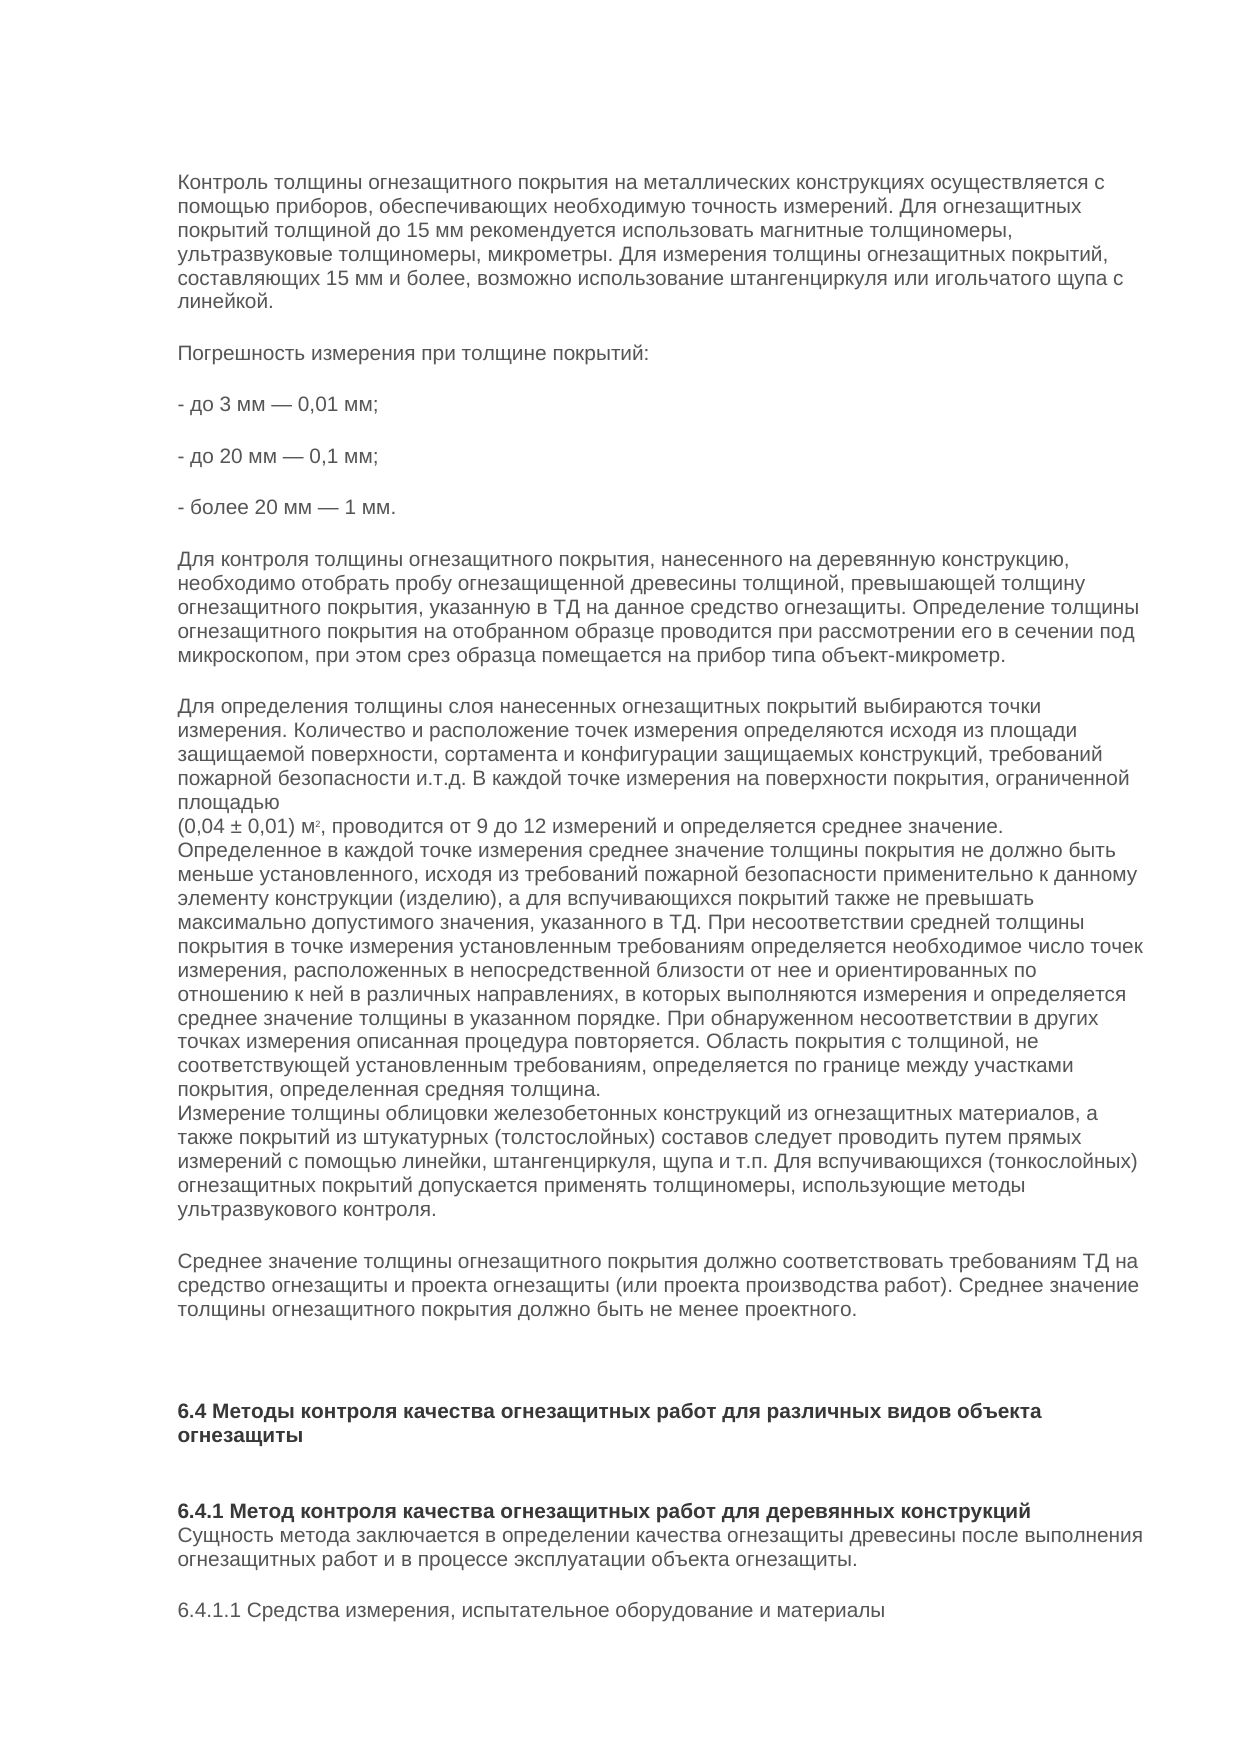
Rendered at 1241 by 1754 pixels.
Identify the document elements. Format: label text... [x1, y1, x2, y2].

text 6.4.1 Метод контроля качества огнезащитных работ для деревянных конструкций [177, 1499, 1152, 1523]
text - более 20 мм — 1 мм. [177, 495, 1152, 519]
text Сущность метода заключается в определении качества огнезащиты древесины после выполнения огнезащитных работ и в процессе эксплуатации объекта огнезащиты. [177, 1523, 1152, 1571]
text Измерение толщины облицовки железобетонных конструкций из огнезащитных материалов, а также покрытий из штукатурных (толстослойных) составов следует проводить путем прямых измерений с помощью линейки, штангенциркуля, щупа и т.п. Для вспучивающихся (тонкослойных) огнезащитных покрытий допускается применять толщиномеры, использующие методы ультразвукового контроля. [177, 1101, 1152, 1221]
text 6.4 Методы контроля качества огнезащитных работ для различных видов объекта огнезащиты [177, 1399, 1152, 1447]
text 6.4.1.1 Средства измерения, испытательное оборудование и материалы [177, 1598, 1152, 1622]
text Погрешность измерения при толщине покрытий: [177, 341, 1152, 365]
text Контроль толщины огнезащитного покрытия на металлических конструкциях осуществляется с помощью приборов, обеспечивающих необходимую точность измерений. Для огнезащитных покрытий толщиной до 15 мм рекомендуется использовать магнитные толщиномеры, ультразвуковые толщиномеры, микрометры. Для измерения толщины огнезащитных покрытий, составляющих 15 мм и более, возможно использование штангенциркуля или игольчатого щупа с линейкой. [177, 169, 1152, 313]
text - до 3 мм — 0,01 мм; [177, 392, 1152, 416]
text Среднее значение толщины огнезащитного покрытия должно соответствовать требованиям ТД на средство огнезащиты и проекта огнезащиты (или проекта производства работ). Среднее значение толщины огнезащитного покрытия должно быть не менее проектного. [177, 1248, 1152, 1320]
text - до 20 мм — 0,1 мм; [177, 444, 1152, 468]
text Для определения толщины слоя нанесенных огнезащитных покрытий выбираются точки измерения. Количество и расположение точек измерения определяются исходя из площади защищаемой поверхности, сортамента и конфигурации защищаемых конструкций, требований пожарной безопасности и.т.д. В каждой точке измерения на поверхности покрытия, ограниченной площадью (0,04 ± 0,01) м2, проводится от 9 до 12 измерений и определяется среднее значение. Определенное в каждой точке измерения среднее значение толщины покрытия не должно быть меньше установленного, исходя из требований пожарной безопасности применительно к данному элементу конструкции (изделию), а для вспучивающихся покрытий также не превышать максимально допустимого значения, указанного в ТД. При несоответствии средней толщины покрытия в точке измерения установленным требованиям определяется необходимое число точек измерения, расположенных в непосредственной близости от нее и ориентированных по отношению к ней в различных направлениях, в которых выполняются измерения и определяется среднее значение толщины в указанном порядке. При обнаруженном несоответствии в других точках измерения описанная процедура повторяется. Область покрытия с толщиной, не соответствующей установленным требованиям, определяется по границе между участками покрытия, определенная средняя толщина. [177, 694, 1152, 1101]
text Для контроля толщины огнезащитного покрытия, нанесенного на деревянную конструкцию, необходимо отобрать пробу огнезащищенной древесины толщиной, превышающей толщину огнезащитного покрытия, указанную в ТД на данное средство огнезащиты. Определение толщины огнезащитного покрытия на отобранном образце проводится при рассмотрении его в сечении под микроскопом, при этом срез образца помещается на прибор типа объект-микрометр. [177, 547, 1152, 666]
